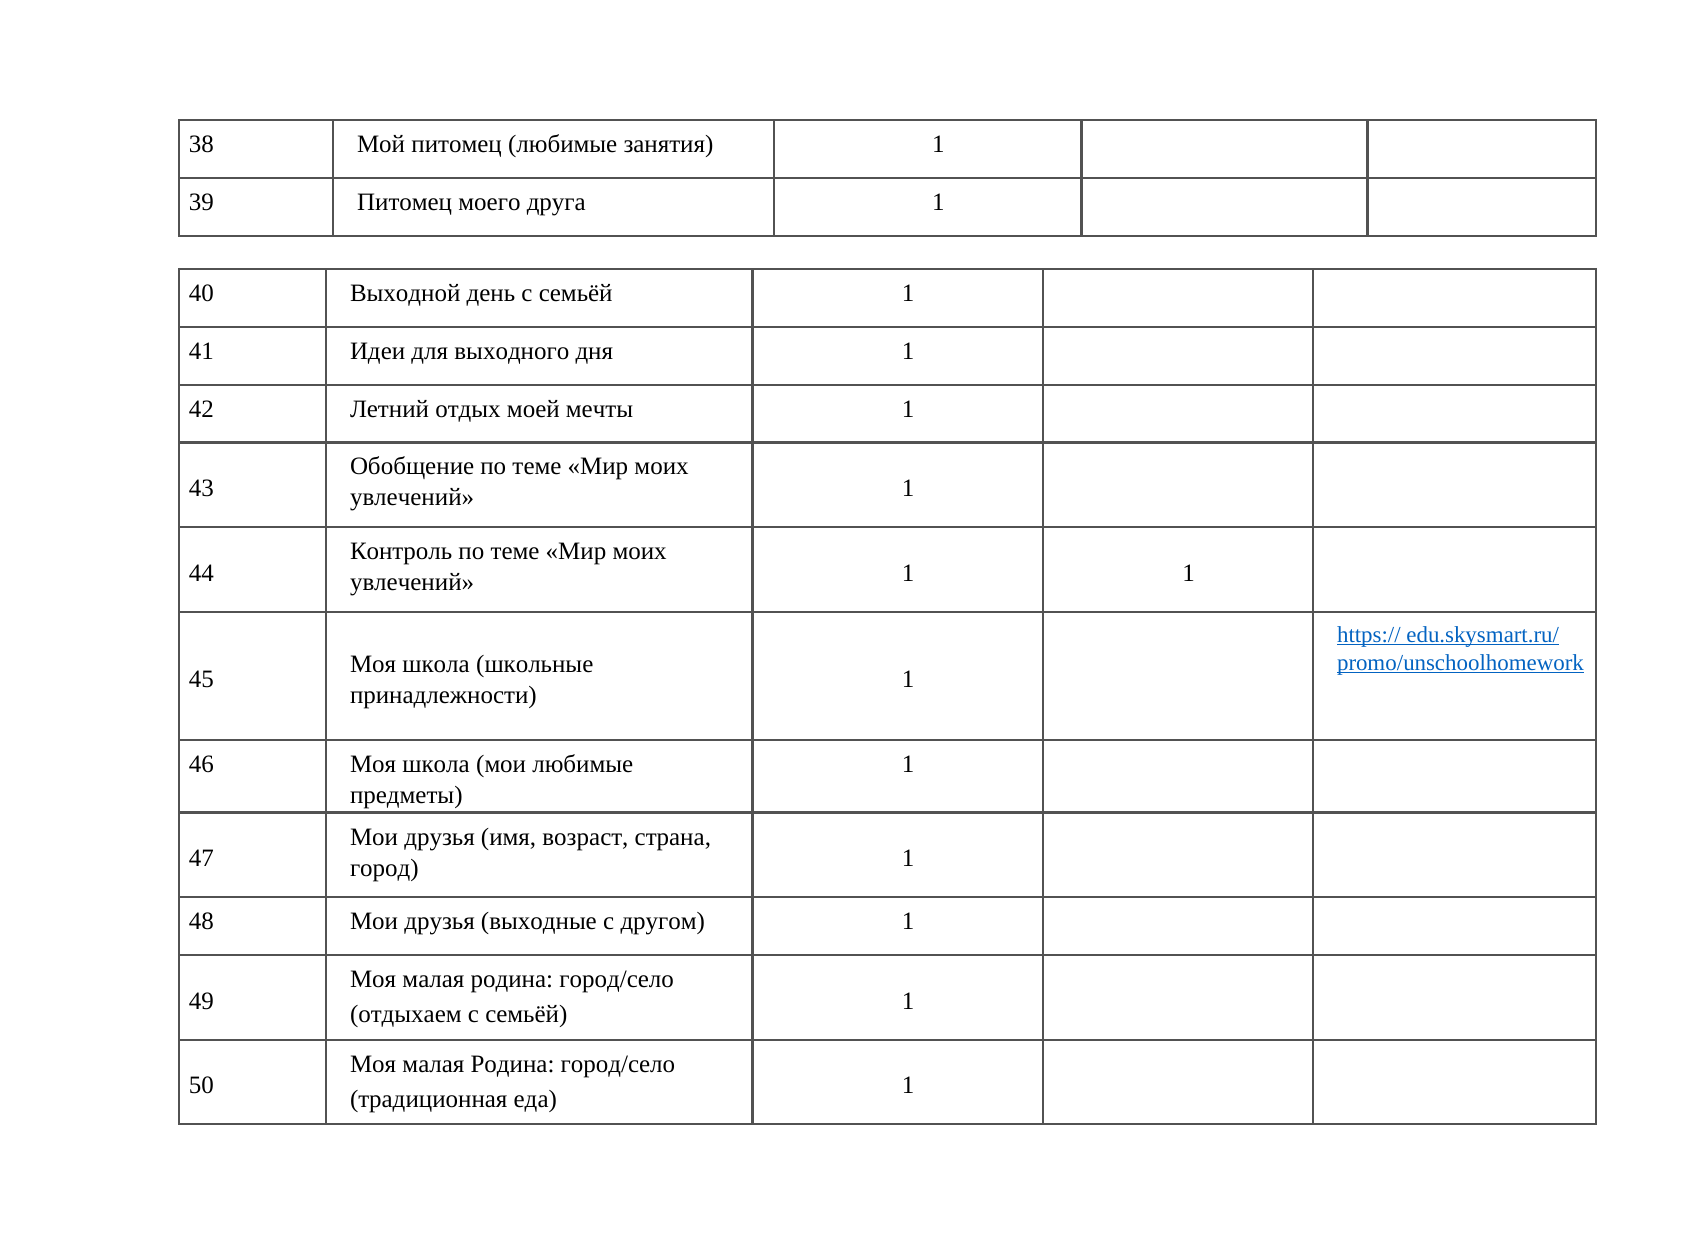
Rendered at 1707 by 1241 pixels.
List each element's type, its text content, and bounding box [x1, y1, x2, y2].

table_cell 49 [180, 956, 325, 1039]
table_cell Мой питомец (любимые занятия) [334, 121, 773, 177]
table_header [1044, 270, 1312, 326]
table_cell 41 [180, 328, 325, 383]
table_header 1 [754, 270, 1042, 326]
table_cell 1 [754, 956, 1042, 1039]
table_cell 39 [180, 179, 332, 235]
table_cell 1 [754, 328, 1042, 383]
table_cell 48 [180, 898, 325, 954]
table_cell 1 [775, 179, 1080, 235]
table_cell [1314, 444, 1595, 526]
table_cell 1 [754, 1041, 1042, 1123]
table_cell 44 [180, 528, 325, 611]
table_cell 1 [754, 444, 1042, 526]
table_cell 1 [754, 613, 1042, 739]
table_cell [1044, 444, 1312, 526]
table_cell [1044, 386, 1312, 441]
table_cell 43 [180, 444, 325, 526]
table_header [1314, 270, 1595, 326]
table_cell Мои друзья (имя, возраст, страна, город) [327, 814, 751, 896]
table_cell [1314, 1041, 1595, 1123]
table_header 40 [180, 270, 325, 326]
table_cell [1369, 121, 1595, 177]
table_cell 50 [180, 1041, 325, 1123]
table_cell [1083, 179, 1366, 235]
table_cell 42 [180, 386, 325, 441]
table_cell Моя школа (мои любимые предметы) [327, 741, 751, 811]
table_cell Летний отдых моей мечты [327, 386, 751, 441]
table_cell [1044, 1041, 1312, 1123]
table_cell [1314, 898, 1595, 954]
table_cell 1 [754, 386, 1042, 441]
table_cell https:// edu.skysmart.ru/ promo/unschoolhomework [1314, 613, 1595, 739]
table_cell 45 [180, 613, 325, 739]
table_cell [1314, 328, 1595, 383]
table_cell [1044, 741, 1312, 811]
table_cell 46 [180, 741, 325, 811]
table_cell Питомец моего друга [334, 179, 773, 235]
table_header Выходной день с семьёй [327, 270, 751, 326]
table_cell 1 [754, 814, 1042, 896]
table_cell 1 [754, 741, 1042, 811]
table_cell [1044, 956, 1312, 1039]
table_cell [1314, 814, 1595, 896]
table_cell [1369, 179, 1595, 235]
table_cell 47 [180, 814, 325, 896]
table_cell 38 [180, 121, 332, 177]
table_cell 1 [754, 528, 1042, 611]
table_cell [1044, 328, 1312, 383]
table_cell Мои друзья (выходные с другом) [327, 898, 751, 954]
table_cell [1044, 613, 1312, 739]
table_cell Контроль по теме «Мир моих увлечений» [327, 528, 751, 611]
table_cell [1083, 121, 1366, 177]
table_cell 1 [775, 121, 1080, 177]
table_cell [1044, 898, 1312, 954]
table_cell Обобщение по теме «Мир моих увлечений» [327, 444, 751, 526]
table_cell Идеи для выходного дня [327, 328, 751, 383]
table_cell [1314, 741, 1595, 811]
table_cell [1314, 528, 1595, 611]
table_cell 1 [1044, 528, 1312, 611]
table_cell [1044, 814, 1312, 896]
table_cell 1 [754, 898, 1042, 954]
table_cell Моя школа (школьные принадлежности) [327, 613, 751, 739]
table_cell Моя малая родина: город/село (отдыхаем с семьёй) [327, 956, 751, 1039]
table_cell [1314, 386, 1595, 441]
table_cell [1314, 956, 1595, 1039]
table_cell Моя малая Родина: город/село (традиционная еда) [327, 1041, 751, 1123]
